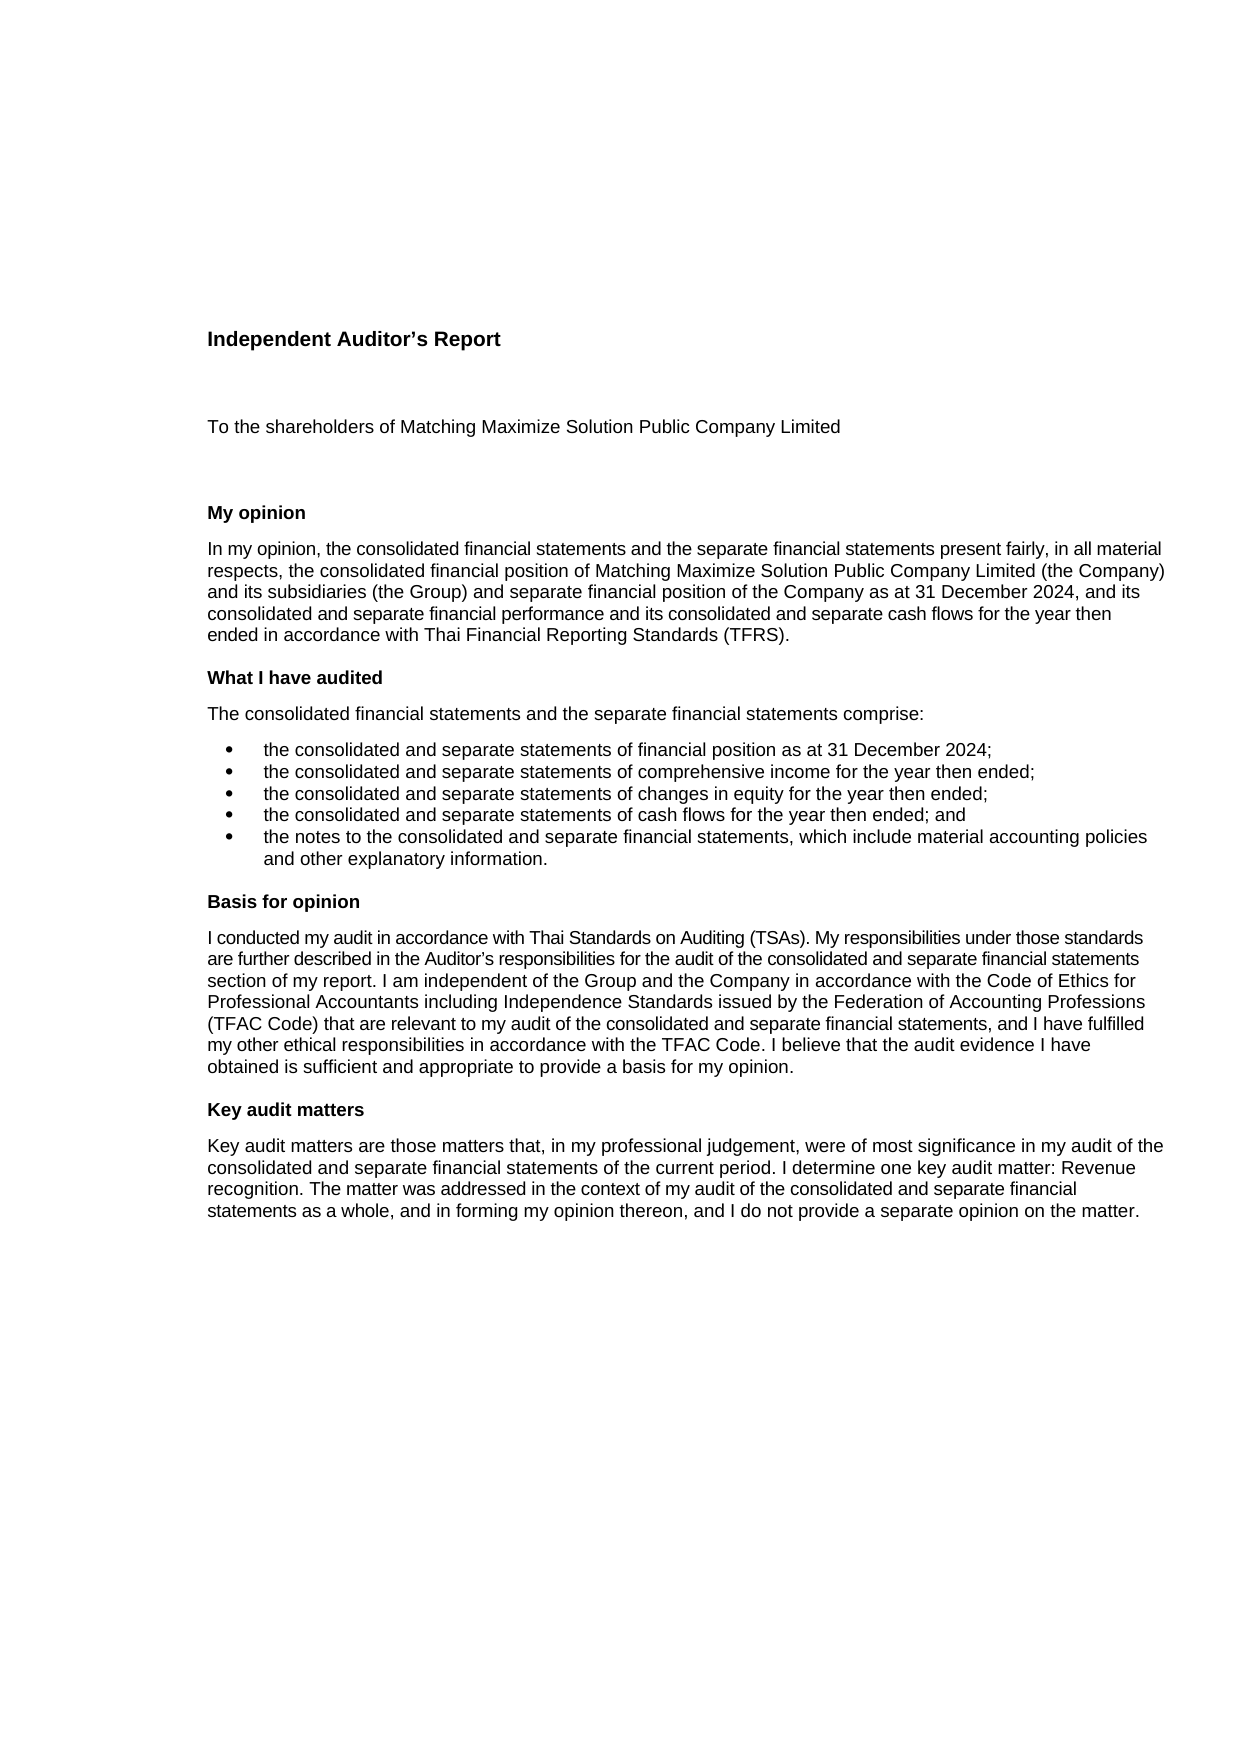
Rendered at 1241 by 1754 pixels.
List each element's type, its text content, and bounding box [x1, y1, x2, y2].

text What I have audited [207, 667, 1165, 689]
text In my opinion, the consolidated financial statements and the separate financial statements present fairly, in all material respects, the consolidated financial position of Matching Maximize Solution Public Company Limited (the Company) and its subsidiaries (the Group) and separate financial position of the Company as at 31 December 2024, and its consolidated and separate financial performance and its consolidated and separate cash flows for the year then ended in accordance with Thai Financial Reporting Standards (TFRS). [207, 538, 1165, 646]
list the consolidated and separate statements of cash flows for the year then ended; and [226, 804, 1165, 826]
text To the shareholders of Matching Maximize Solution Public Company Limited [207, 416, 1165, 437]
list the consolidated and separate statements of financial position as at 31 December 2024; [226, 739, 1165, 761]
text Basis for opinion [207, 891, 1165, 912]
list the consolidated and separate statements of comprehensive income for the year then ended; [226, 761, 1165, 782]
text I conducted my audit in accordance with Thai Standards on Auditing (TSAs). My responsibilities under those standards are further described in the Auditor’s responsibilities for the audit of the consolidated and separate financial statements section of my report. I am independent of the Group and the Company in accordance with the Code of Ethics for Professional Accountants including Independence Standards issued by the Federation of Accounting Professions (TFAC Code) that are relevant to my audit of the consolidated and separate financial statements, and I have fulfilled my other ethical responsibilities in accordance with the TFAC Code. I believe that the audit evidence I have obtained is sufficient and appropriate to provide a basis for my opinion. [207, 926, 1165, 1077]
list the notes to the consolidated and separate financial statements, which include material accounting policies and other explanatory information. [226, 826, 1165, 869]
text My opinion [207, 502, 1165, 523]
list the consolidated and separate statements of changes in equity for the year then ended; [226, 782, 1165, 804]
text Independent Auditor’s Report [207, 327, 1165, 351]
text Key audit matters [207, 1099, 1165, 1121]
text Key audit matters are those matters that, in my professional judgement, were of most significance in my audit of the consolidated and separate financial statements of the current period. I determine one key audit matter: Revenue recognition. The matter was addressed in the context of my audit of the consolidated and separate financial statements as a whole, and in forming my opinion thereon, and I do not provide a separate opinion on the matter. [207, 1135, 1165, 1221]
text The consolidated financial statements and the separate financial statements comprise: [207, 703, 1165, 725]
